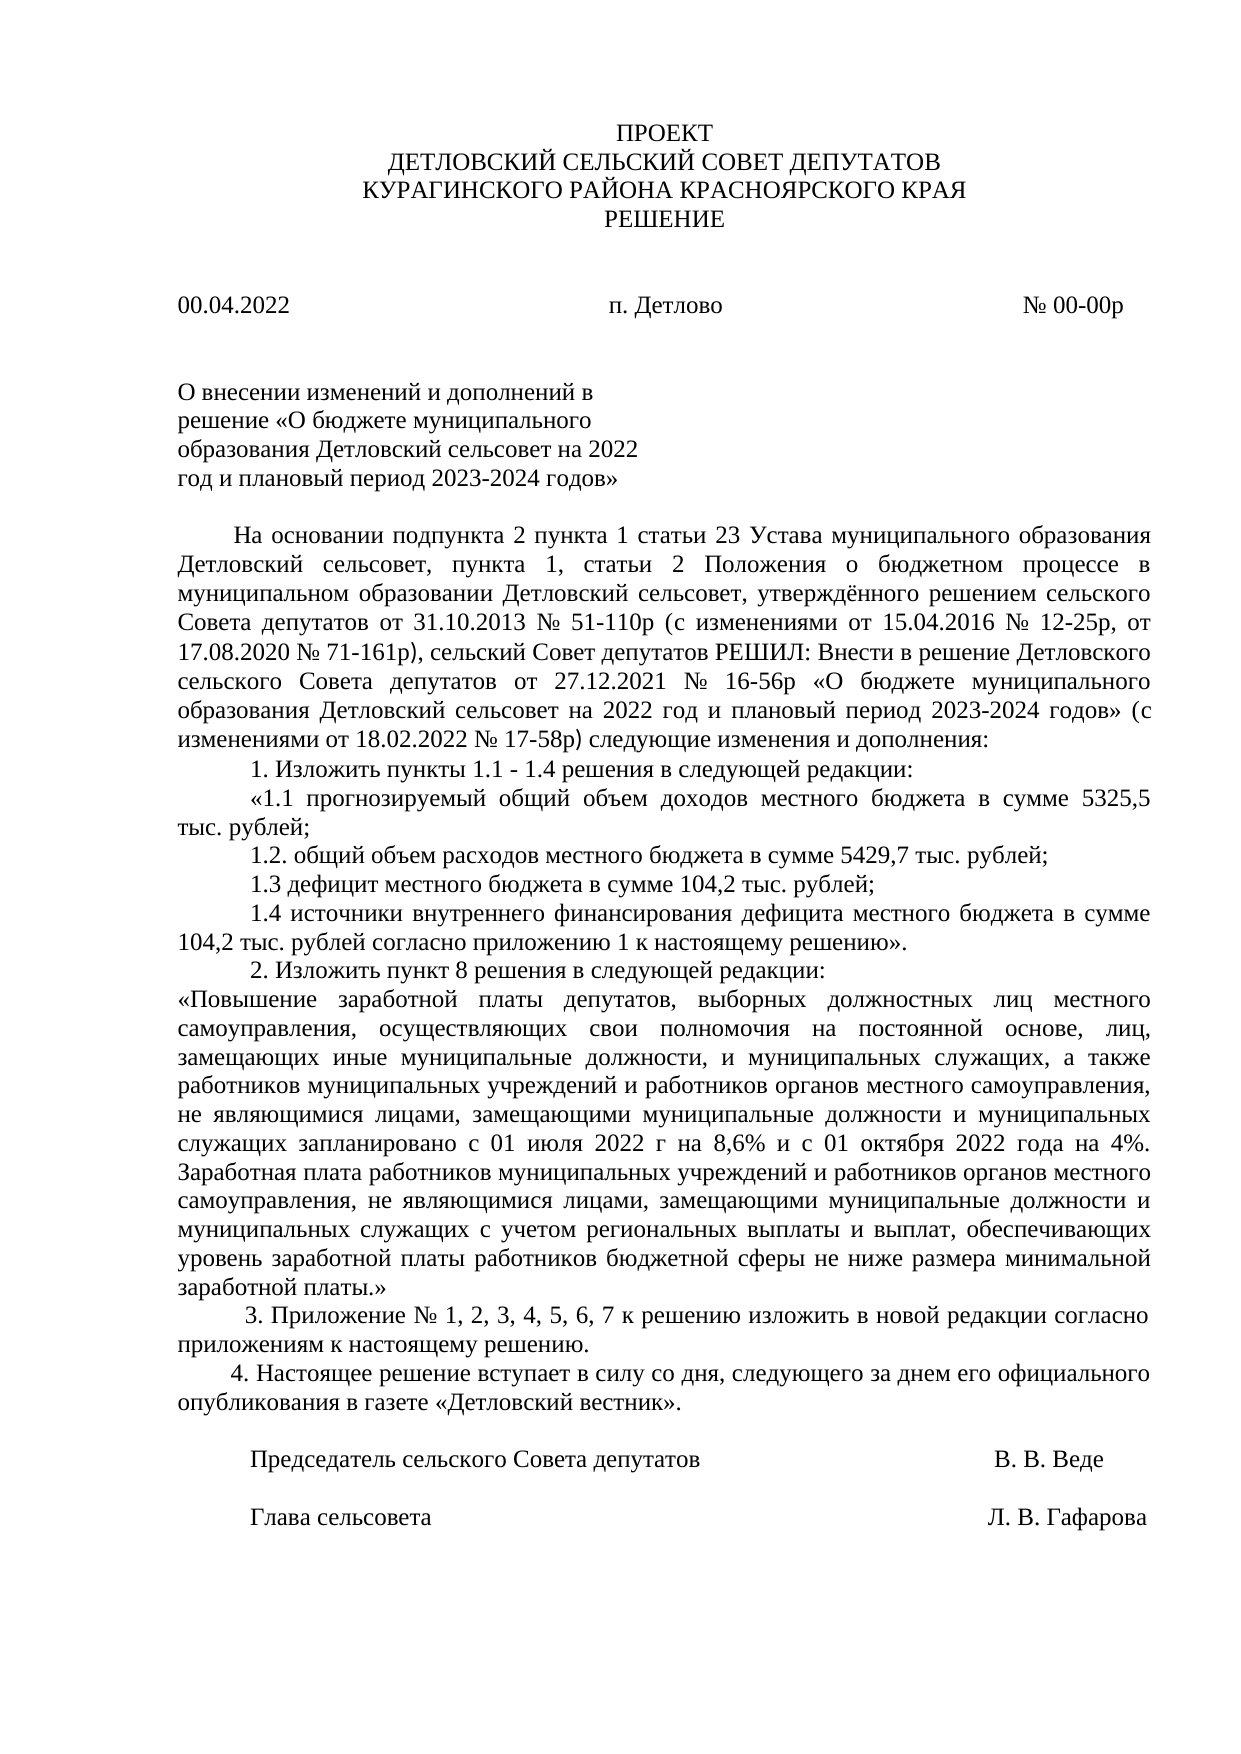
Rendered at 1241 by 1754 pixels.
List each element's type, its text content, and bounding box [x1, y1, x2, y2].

text 3. Приложение № 1, 2, 3, 4, 5, 6, 7 к решению изложить в новой редакции согласно приложениям к настоящему решению. [177, 1300, 1152, 1358]
text 1.4 источники внутреннего финансирования дефицита местного бюджета в сумме 104,2 тыс. рублей согласно приложению 1 к настоящему решению». [177, 898, 1152, 955]
text 1. Изложить пункты 1.1 - 1.4 решения в следующей редакции: [177, 754, 1152, 783]
text ДЕТЛОВСКИЙ СЕЛЬСКИЙ СОВЕТ ДЕПУТАТОВ [177, 147, 1152, 176]
text КУРАГИНСКОГО РАЙОНА КРАСНОЯРСКОГО КРАЯ [177, 176, 1152, 204]
text «1.1 прогнозируемый общий объем доходов местного бюджета в сумме 5325,5 тыс. рублей; [177, 783, 1152, 840]
text О внесении изменений и дополнений в решение «О бюджете муниципального образования Детловский сельсовет на 2022 год и плановый период 2023-2024 годов» [177, 377, 641, 492]
text 2. Изложить пункт 8 решения в следующей редакции: [177, 955, 1152, 984]
text ПРОЕКТ [177, 118, 1152, 147]
text 00.04.2022 п. Детлово № 00-00р [177, 291, 1152, 319]
text РЕШЕНИЕ [177, 204, 1152, 233]
text «Повышение заработной платы депутатов, выборных должностных лиц местного самоуправления, осуществляющих свои полномочия на постоянной основе, лиц, замещающих иные муниципальные должности, и муниципальных служащих, а также работников муниципальных учреждений и работников органов местного самоуправления, не являющимися лицами, замещающими муниципальные должности и муниципальных служащих запланировано с 01 июля 2022 г на 8,6% и с 01 октября 2022 года на 4%. Заработная плата работников муниципальных учреждений и работников органов местного самоуправления, не являющимися лицами, замещающими муниципальные должности и муниципальных служащих с учетом региональных выплаты и выплат, обеспечивающих уровень заработной платы работников бюджетной сферы не ниже размера минимальной заработной платы.» [177, 984, 1152, 1300]
text Глава сельсовета Л. В. Гафарова [177, 1502, 1152, 1531]
text Председатель сельского Совета депутатов В. В. Веде [177, 1444, 1152, 1473]
text 1.2. общий объем расходов местного бюджета в сумме 5429,7 тыс. рублей; [177, 840, 1152, 869]
text 4. Настоящее решение вступает в силу со дня, следующего за днем его официального опубликования в газете «Детловский вестник». [177, 1358, 1152, 1415]
text На основании подпункта 2 пункта 1 статьи 23 Устава муниципального образования Детловский сельсовет, пункта 1, статьи 2 Положения о бюджетном процессе в муниципальном образовании Детловский сельсовет, утверждённого решением сельского Совета депутатов от 31.10.2013 № 51-110р (с изменениями от 15.04.2016 № 12-25р, от 17.08.2020 № 71-161р), сельский Совет депутатов РЕШИЛ: Внести в решение Детловского сельского Совета депутатов от 27.12.2021 № 16-56р «О бюджете муниципального образования Детловский сельсовет на 2022 год и плановый период 2023-2024 годов» (с изменениями от 18.02.2022 № 17-58р) следующие изменения и дополнения: [177, 521, 1152, 754]
text 1.3 дефицит местного бюджета в сумме 104,2 тыс. рублей; [177, 869, 1152, 898]
